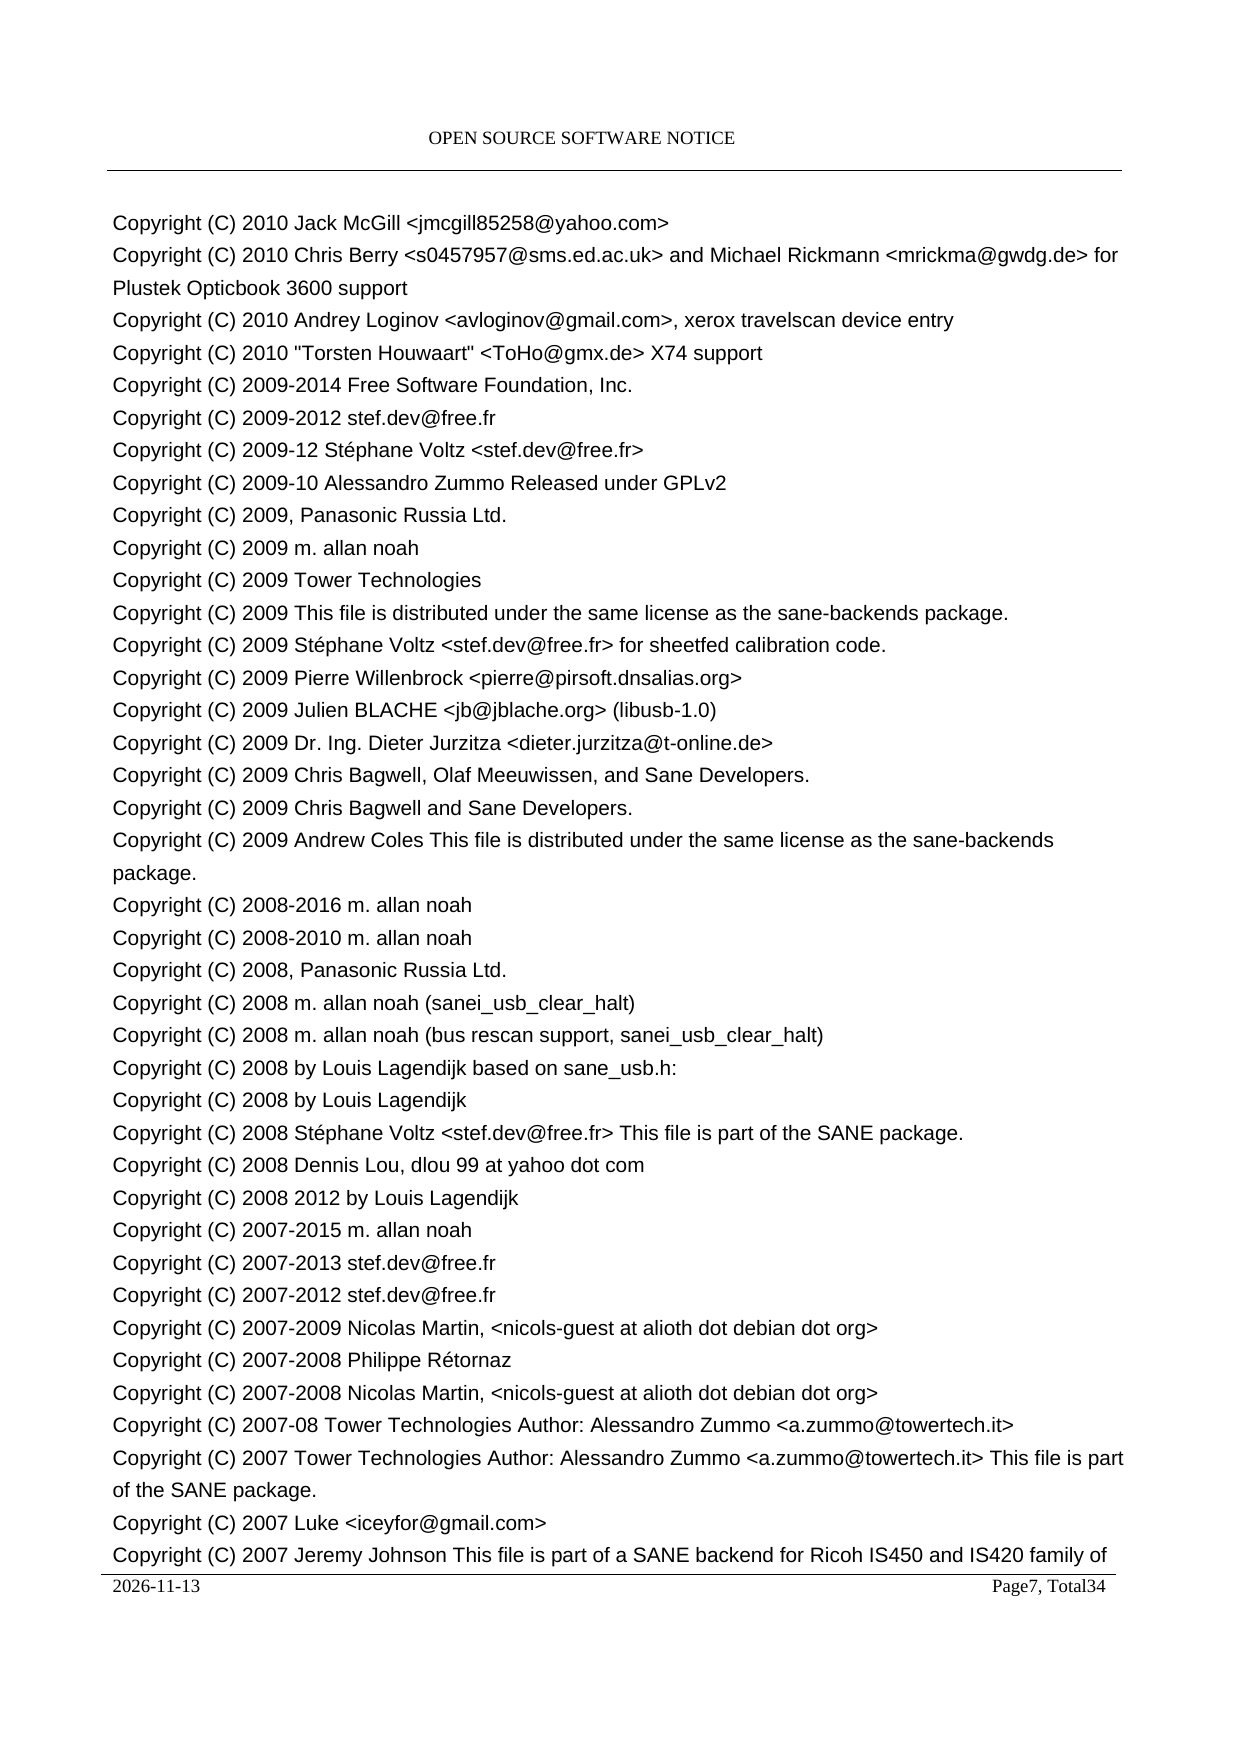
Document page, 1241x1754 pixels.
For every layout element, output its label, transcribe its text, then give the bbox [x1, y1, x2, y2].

text Copyright (C) 2007-2015 m. allan noah [112, 1214, 1128, 1246]
text Copyright (C) 2007-2013 stef.dev@free.fr [112, 1246, 1128, 1279]
text Copyright (C) 2008 m. allan noah (bus rescan support, sanei_usb_clear_halt) [112, 1019, 1128, 1051]
text Copyright (C) 2008 by Louis Lagendijk based on sane_usb.h: [112, 1051, 1128, 1084]
text Copyright (C) 2009 Tower Technologies [112, 564, 1128, 596]
text Copyright (C) 2009 Chris Bagwell and Sane Developers. [112, 791, 1128, 824]
text Copyright (C) 2008-2016 m. allan noah [112, 889, 1128, 921]
text Copyright (C) 2009-2014 Free Software Foundation, Inc. [112, 369, 1128, 401]
text Copyright (C) 2008 Stéphane Voltz <stef.dev@free.fr> This file is part of the SANE package. [112, 1116, 1128, 1149]
text Copyright (C) 2008, Panasonic Russia Ltd. [112, 954, 1128, 986]
text Copyright (C) 2009 Julien BLACHE <jb@jblache.org> (libusb-1.0) [112, 694, 1128, 726]
text Copyright (C) 2007-2008 Philippe Rétornaz [112, 1344, 1128, 1376]
text Copyright (C) 2009-12 Stéphane Voltz <stef.dev@free.fr> [112, 434, 1128, 466]
text Copyright (C) 2008 by Louis Lagendijk [112, 1084, 1128, 1116]
text Copyright (C) 2009 Andrew Coles This file is distributed under the same license as the sane-backends package. [112, 824, 1128, 889]
text Copyright (C) 2008-2010 m. allan noah [112, 921, 1128, 954]
text Copyright (C) 2009, Panasonic Russia Ltd. [112, 499, 1128, 531]
text Copyright (C) 2009-10 Alessandro Zummo Released under GPLv2 [112, 466, 1128, 499]
text Copyright (C) 2010 Andrey Loginov <avloginov@gmail.com>, xerox travelscan device entry [112, 304, 1128, 336]
text Copyright (C) 2009 This file is distributed under the same license as the sane-backends package. [112, 596, 1128, 629]
text Copyright (C) 2007-2009 Nicolas Martin, <nicols-guest at alioth dot debian dot org> [112, 1311, 1128, 1344]
text Copyright (C) 2009 Stéphane Voltz <stef.dev@free.fr> for sheetfed calibration code. [112, 629, 1128, 661]
text Copyright (C) 2010 Jack McGill <jmcgill85258@yahoo.com> [112, 206, 1128, 239]
text Copyright (C) 2010 Chris Berry <s0457957@sms.ed.ac.uk> and Michael Rickmann <mrickma@gwdg.de> for Plustek Opticbook 3600 support [112, 239, 1128, 304]
text Copyright (C) 2009 m. allan noah [112, 531, 1128, 564]
text Copyright (C) 2009 Dr. Ing. Dieter Jurzitza <dieter.jurzitza@t-online.de> [112, 726, 1128, 759]
text Copyright (C) 2009 Chris Bagwell, Olaf Meeuwissen, and Sane Developers. [112, 759, 1128, 791]
text Copyright (C) 2007-2012 stef.dev@free.fr [112, 1279, 1128, 1311]
text Copyright (C) 2008 Dennis Lou, dlou 99 at yahoo dot com [112, 1149, 1128, 1181]
text Copyright (C) 2007 Luke <iceyfor@gmail.com> [112, 1506, 1128, 1539]
text Copyright (C) 2007-08 Tower Technologies Author: Alessandro Zummo <a.zummo@towertech.it> [112, 1409, 1128, 1441]
text Copyright (C) 2008 2012 by Louis Lagendijk [112, 1181, 1128, 1214]
text Copyright (C) 2009 Pierre Willenbrock <pierre@pirsoft.dnsalias.org> [112, 661, 1128, 694]
text Copyright (C) 2007-2008 Nicolas Martin, <nicols-guest at alioth dot debian dot org> [112, 1376, 1128, 1409]
text Copyright (C) 2009-2012 stef.dev@free.fr [112, 401, 1128, 434]
text Copyright (C) 2010 "Torsten Houwaart" <ToHo@gmx.de> X74 support [112, 336, 1128, 369]
text Copyright (C) 2008 m. allan noah (sanei_usb_clear_halt) [112, 986, 1128, 1019]
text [112, 1539, 1128, 1571]
text Copyright (C) 2007 Tower Technologies Author: Alessandro Zummo <a.zummo@towertech.it> This file is part of the SANE package. [112, 1441, 1128, 1506]
